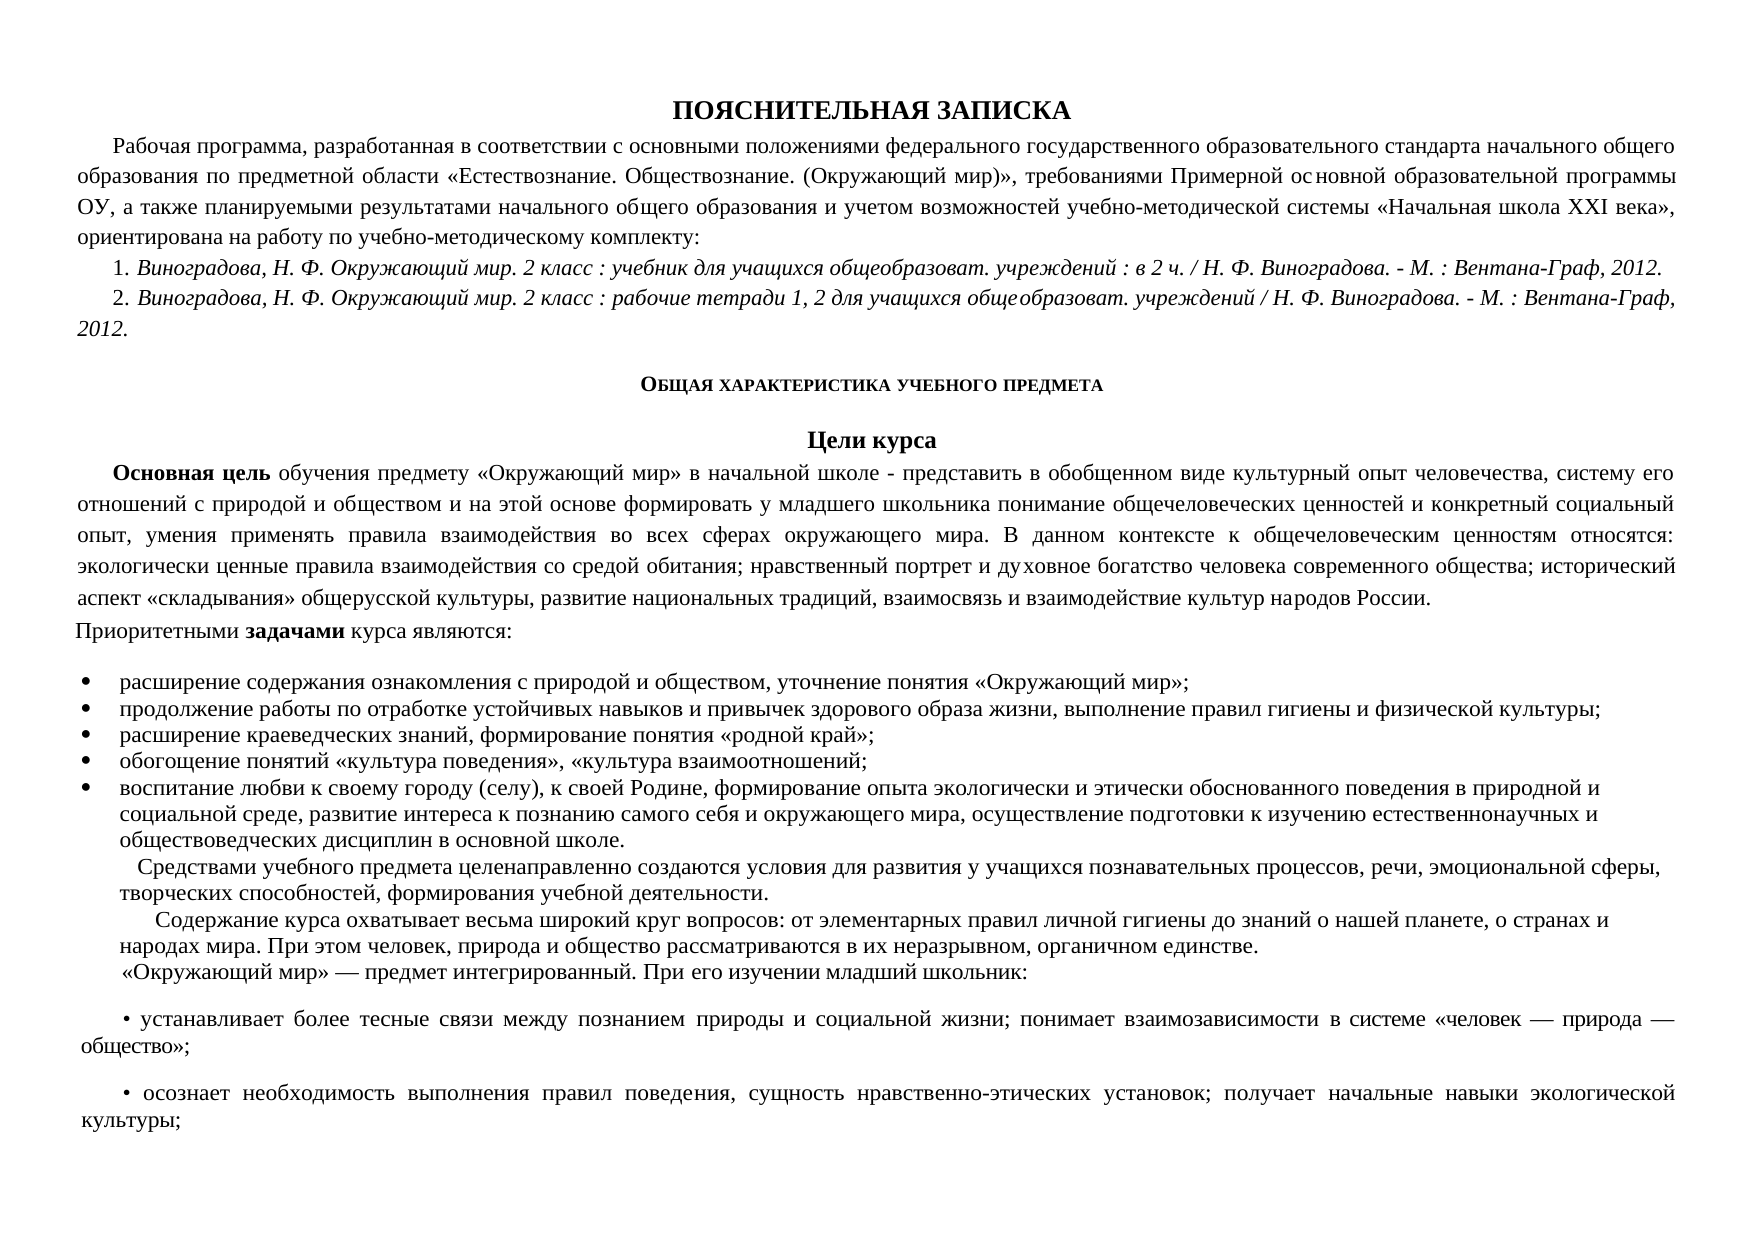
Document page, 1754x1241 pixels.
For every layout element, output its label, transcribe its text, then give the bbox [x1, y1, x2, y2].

text Основная цель обучения предмету «Окружающий мир» в начальной школе - представить в обобщенном виде культурный опыт человечества, систему его отношений с природой и обществом и на этой основе формировать у младшего школьника понимание общечеловеческих ценностей и конкретный социальный опыт, умения применять правила взаимодействия во всех сферах окружающего мира. В данном контексте к общечеловеческим ценностям относятся: экологически ценные правила взаимодействия со средой обитания; нравственный портрет и духовное богатство человека современного общества; исторический аспект «складывания» общерусской культуры, развитие национальных традиций, взаимосвязь и взаимодействие культур народов России. [77, 456, 1677, 611]
text Рабочая программа, разработанная в соответствии с основными положениями федерального государственного образовательного стандарта начального общего образования по предметной области «Естествознание. Обществознание. (Окружающий мир)», требованиями Примерной основной образовательной программы ОУ, а также планируемыми результатами начального общего образования и учетом возможностей учебно-методической системы «Начальная школа XXI века», ориентирована на работу по учебно-методическому комплекту: [77, 129, 1677, 251]
list расширение краеведческих знаний, формирование понятия «родной край»; [82, 721, 1679, 747]
text Приоритетными задачами курса являются: [75, 617, 1679, 644]
text Общая характеристика учебного предмета [75, 361, 1668, 399]
text Цели курса [75, 418, 1668, 456]
text • устанавливает более тесные связи между познанием природы и социальной жизни; понимает взаимозависимости в системе «человек — природа — общество»; [81, 1006, 1674, 1058]
list обогощение понятий «культура поведения», «культура взаимоотношений; [82, 747, 1679, 774]
text «Окружающий мир» — предмет интегрированный. При его изучении младший школьник: [79, 958, 1674, 985]
text • осознает необходимость выполнения правил поведения, сущность нравственно-этических установок; получает начальные навыки экологической культуры; [81, 1079, 1675, 1132]
list Виноградова, Н. Ф. Окружающий мир. 2 класс : учебник для учащихся общеобразоват. учреждений : в 2 ч. / Н. Ф. Виноградова. - М. : Вентана-Граф, 2012. [77, 251, 1677, 281]
text ПОЯСНИТЕЛЬНАЯ ЗАПИСКА [75, 81, 1668, 129]
list Виноградова, Н. Ф. Окружающий мир. 2 класс : рабочие тетради 1, 2 для учащихся общеобразоват. учреждений / Н. Ф. Виноградова. - М. : Вентана-Граф, 2012. [77, 281, 1677, 342]
list продолжение работы по отработке устойчивых навыков и привычек здорового образа жизни, выполнение правил гигиены и физической культуры; [82, 695, 1679, 721]
list расширение содержания ознакомления с природой и обществом, уточнение понятия «Окружающий мир»; [82, 668, 1679, 695]
list воспитание любви к своему городу (селу), к своей Родине, формирование опыта экологически и этически обоснованного поведения в природной и социальной среде, развитие интереса к познанию самого себя и окружающего мира, осуществление подготовки к изучению естественнонаучных и обществоведческих дисциплин в основной школе. Средствами учебного предмета целенаправленно создаются условия для развития у учащихся познавательных процессов, речи, эмоциональной сферы, творческих способностей, формирования учебной деятельности. Содержание курса охватывает весьма широкий круг вопросов: от элементарных правил личной гигиены до знаний о нашей планете, о странах и народах мира. При этом человек, природа и общество рассматриваются в их неразрывном, органичном единстве. [82, 774, 1679, 958]
